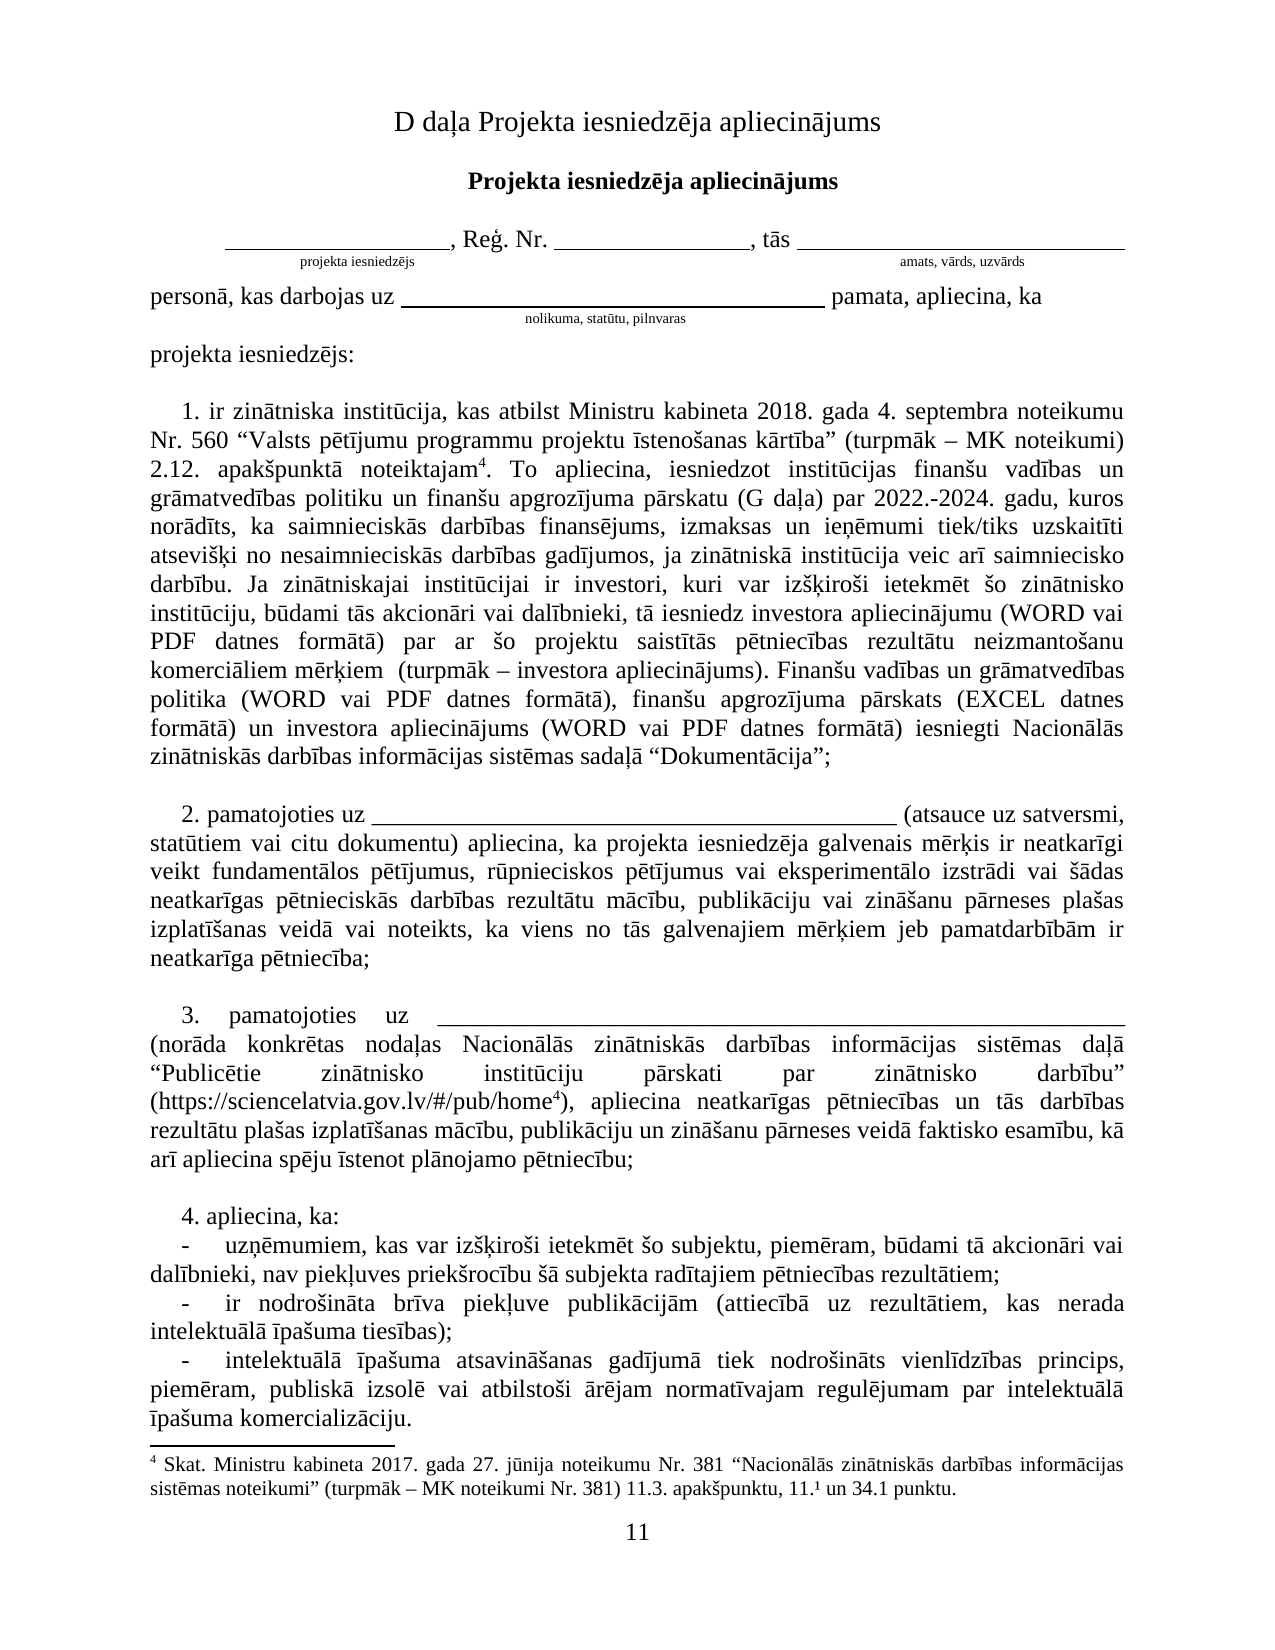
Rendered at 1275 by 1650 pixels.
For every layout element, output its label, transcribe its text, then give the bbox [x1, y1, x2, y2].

text - ir nodrošināta brīva piekļuve publikācijām (attiecībā uz rezultātiem, kas nerada intelektuālā īpašuma tiesības); [150, 1288, 1125, 1345]
text 4. apliecina, ka: [150, 1201, 1125, 1230]
text , Reģ. Nr. , tās [150, 224, 1125, 253]
text 3. pamatojoties uz _______________________________________________________ (norāda konkrētas nodaļas Nacionālās zinātniskās darbības informācijas sistēmas daļā “Publicētie zinātnisko institūciju pārskati par zinātnisko darbību” (https://sciencelatvia.gov.lv/#/pub/home), apliecina neatkarīgas pētniecības un tās darbības rezultātu plašas izplatīšanas mācību, publikāciju un zināšanu pārneses veidā faktisko esamību, kā arī apliecina spēju īstenot plānojamo pētniecību; [150, 1000, 1125, 1173]
text Projekta iesniedzēja apliecinājums [150, 166, 1125, 195]
text D daļa Projekta iesniedzēja apliecinājums [150, 104, 1125, 137]
text nolikuma, statūtu, pilnvaras [450, 310, 1125, 339]
text - uzņēmumiem, kas var izšķiroši ietekmēt šo subjektu, piemēram, būdami tā akcionāri vai dalībnieki, nav piekļuves priekšrocību šā subjekta radītajiem pētniecības rezultātiem; [150, 1230, 1125, 1288]
text - intelektuālā īpašuma atsavināšanas gadījumā tiek nodrošināts vienlīdzības princips, piemēram, publiskā izsolē vai atbilstoši ārējam normatīvajam regulējumam par intelektuālā īpašuma komercializāciju. [150, 1345, 1125, 1431]
text 1. ir zinātniska institūcija, kas atbilst Ministru kabineta 2018. gada 4. septembra noteikumu Nr. 560 “Valsts pētījumu programmu projektu īstenošanas kārtība” (turpmāk – MK noteikumi) 2.12. apakšpunktā noteiktajam4. To apliecina, iesniedzot institūcijas finanšu vadības un grāmatvedības politiku un finanšu apgrozījuma pārskatu (G daļa) par 2022.-2024. gadu, kuros norādīts, ka saimnieciskās darbības finansējums, izmaksas un ieņēmumi tiek/tiks uzskaitīti atsevišķi no nesaimnieciskās darbības gadījumos, ja zinātniskā institūcija veic arī saimniecisko darbību. Ja zinātniskajai institūcijai ir investori, kuri var izšķiroši ietekmēt šo zinātnisko institūciju, būdami tās akcionāri vai dalībnieki, tā iesniedz investora apliecinājumu (WORD vai PDF datnes formātā) par ar šo projektu saistītās pētniecības rezultātu neizmantošanu komerciāliem mērķiem (turpmāk – investora apliecinājums). Finanšu vadības un grāmatvedības politika (WORD vai PDF datnes formātā), finanšu apgrozījuma pārskats (EXCEL datnes formātā) un investora apliecinājums (WORD vai PDF datnes formātā) iesniegti Nacionālās zinātniskās darbības informācijas sistēmas sadaļā “Dokumentācija”; [150, 396, 1125, 770]
text 2. pamatojoties uz __________________________________________ (atsauce uz satversmi, statūtiem vai citu dokumentu) apliecina, ka projekta iesniedzēja galvenais mērķis ir neatkarīgi veikt fundamentālos pētījumus, rūpnieciskos pētījumus vai eksperimentālo izstrādi vai šādas neatkarīgas pētnieciskās darbības rezultātu mācību, publikāciju vai zināšanu pārneses plašas izplatīšanas veidā vai noteikts, ka viens no tās galvenajiem mērķiem jeb pamatdarbībām ir neatkarīga pētniecība; [150, 799, 1125, 971]
text personā, kas darbojas uz pamata, apliecina, ka [150, 281, 1125, 310]
text projekta iesniedzējs: [150, 339, 1125, 368]
text projekta iesniedzējs amats, vārds, uzvārds [150, 253, 1125, 281]
